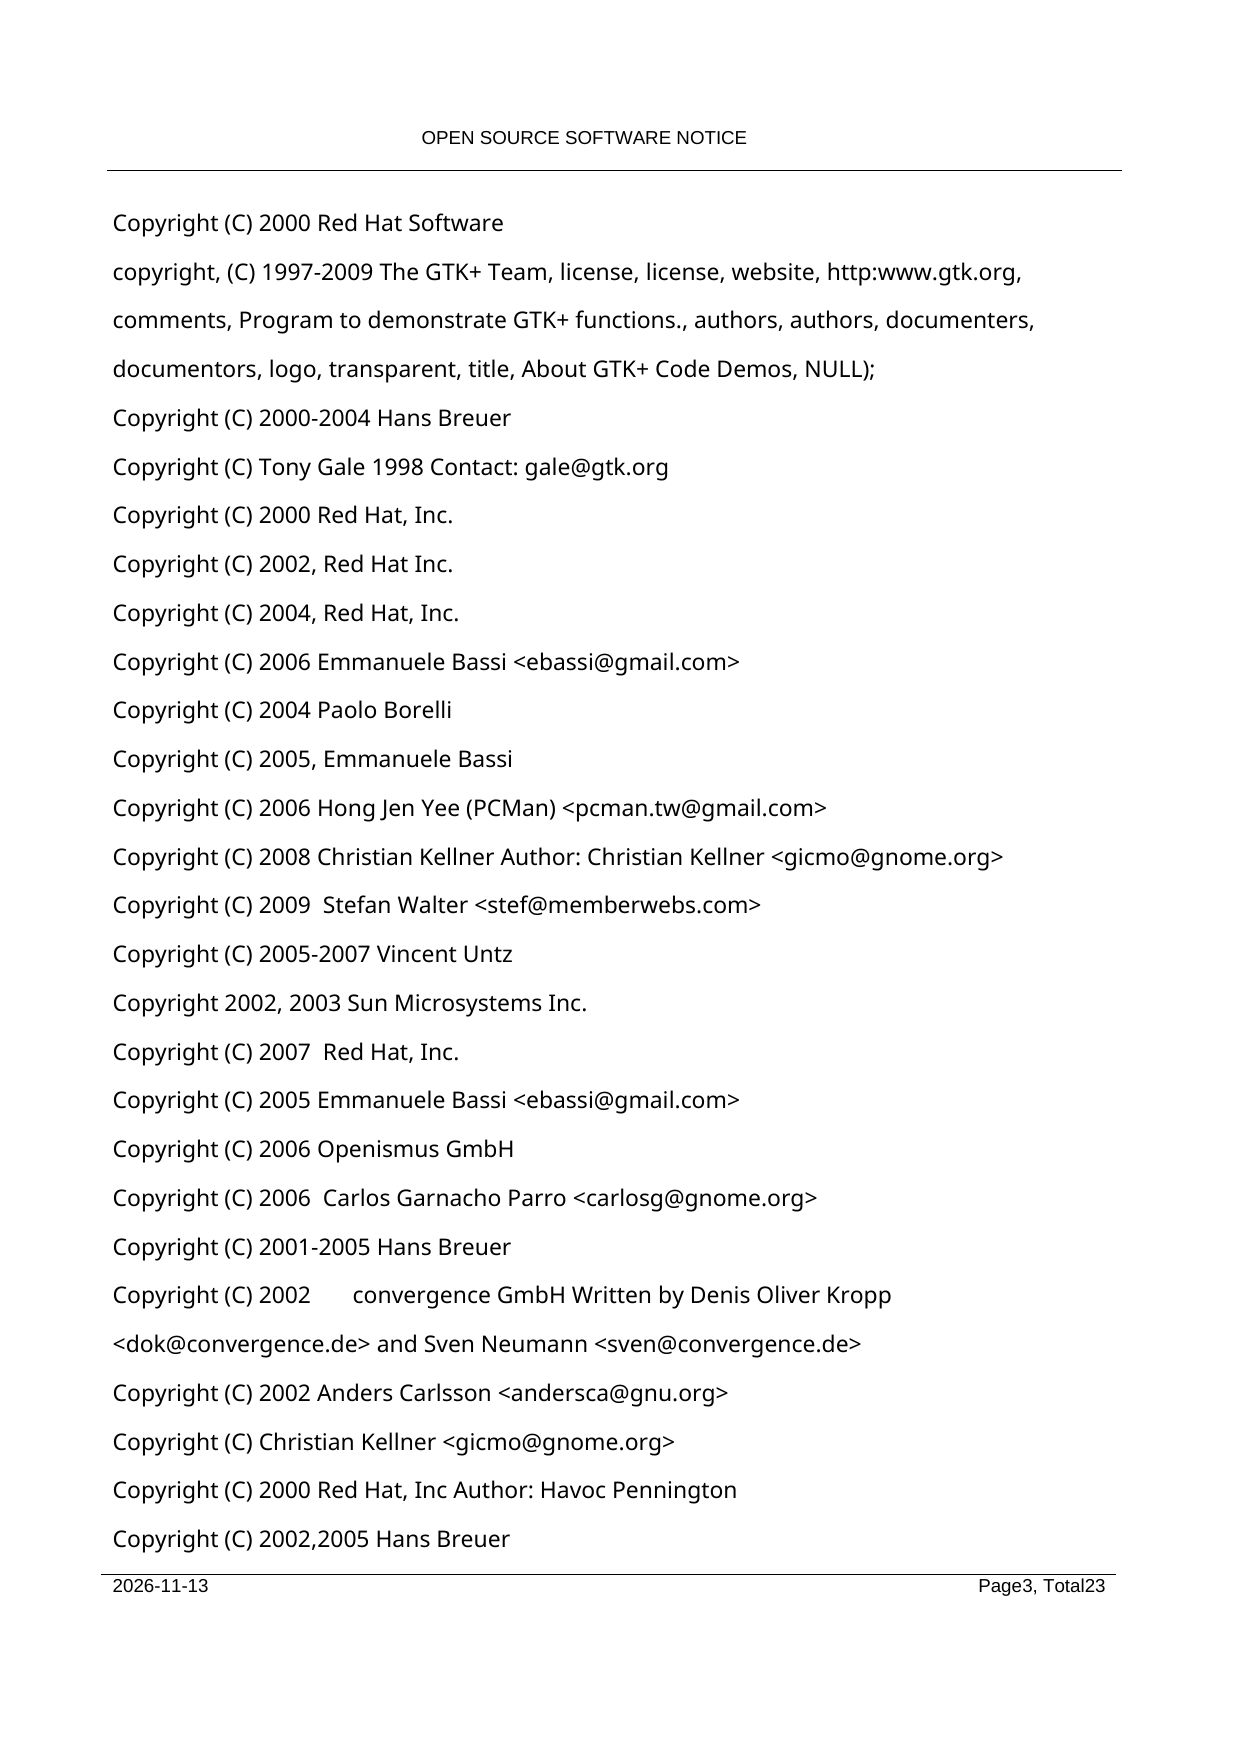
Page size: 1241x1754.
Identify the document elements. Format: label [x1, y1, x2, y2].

text [112, 206, 1128, 1555]
